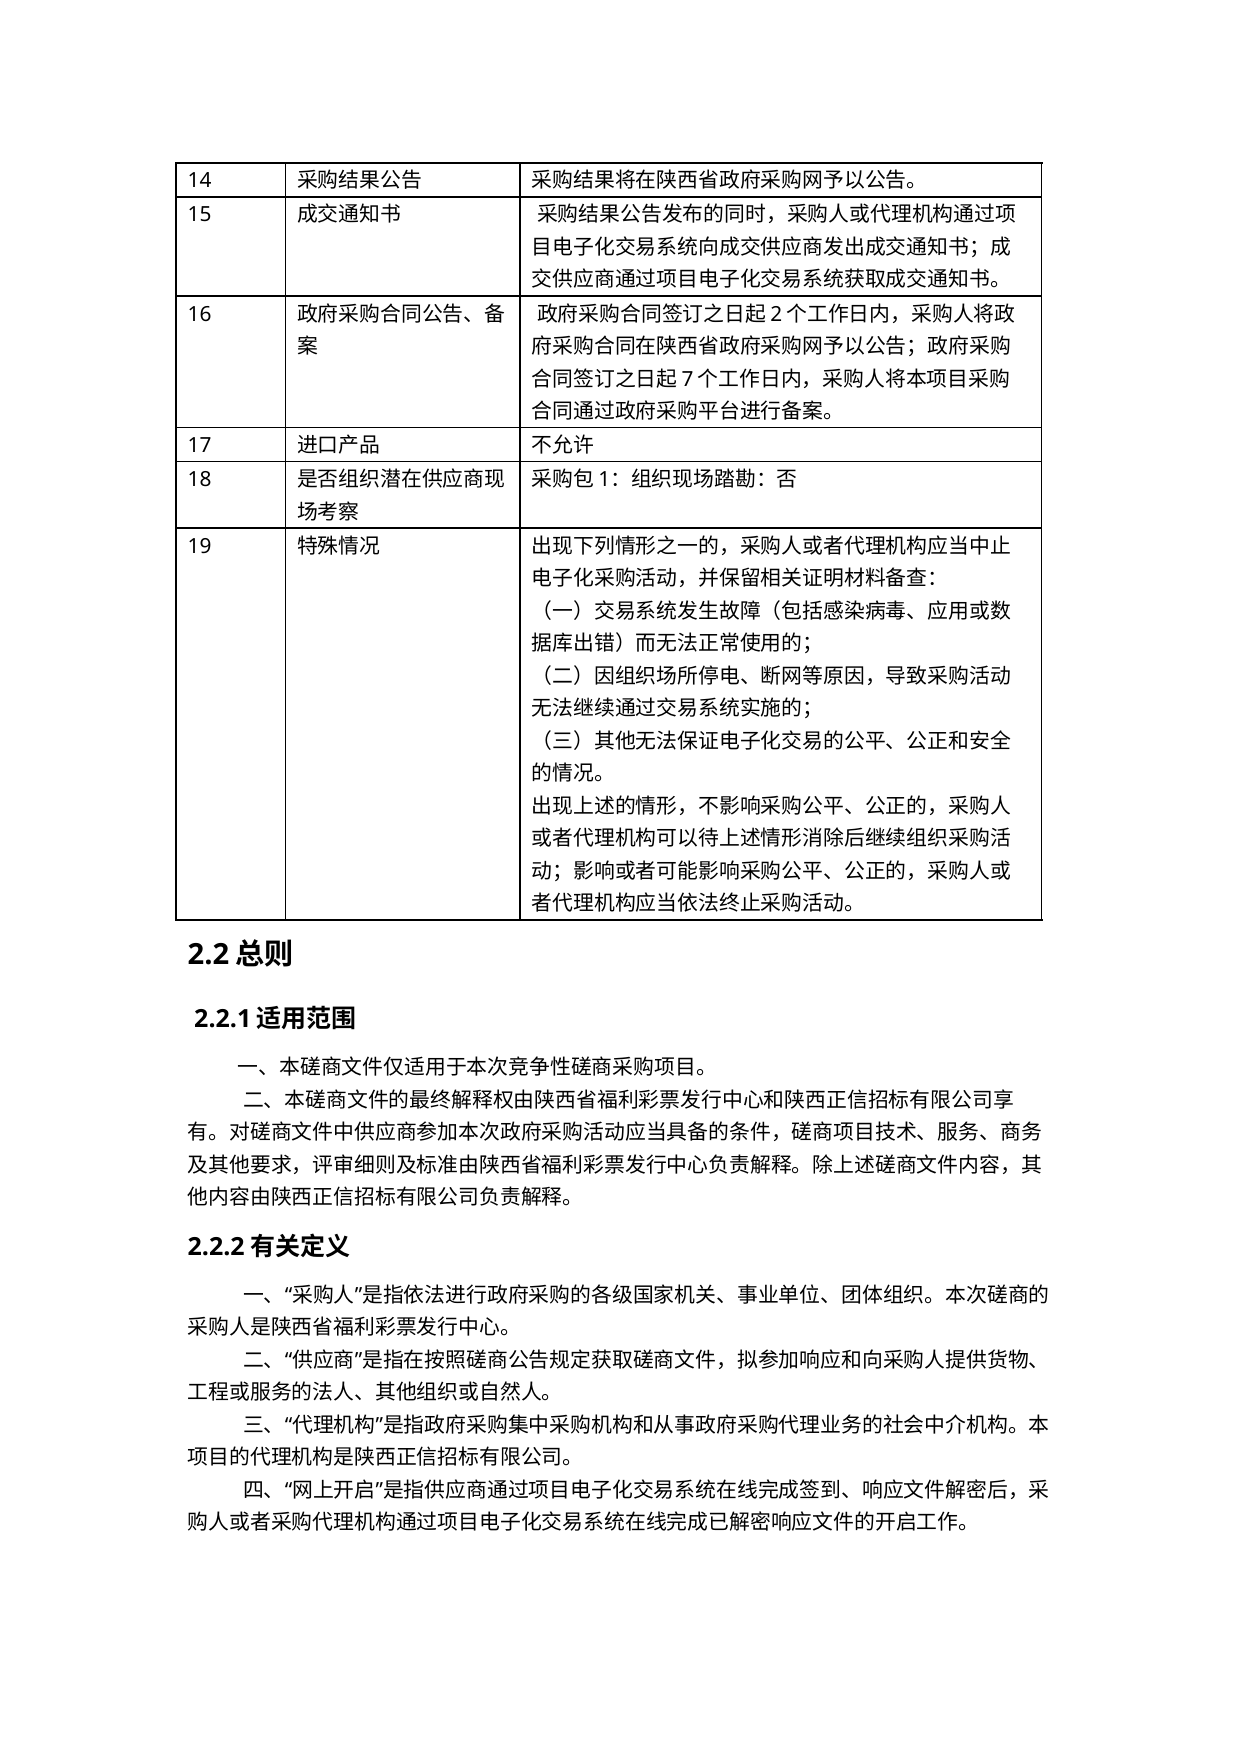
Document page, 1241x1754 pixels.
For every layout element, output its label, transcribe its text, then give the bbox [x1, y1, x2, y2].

table_cell 15 [177, 198, 285, 295]
text 一、“采购人”是指依法进行政府采购的各级国家机关、事业单位、团体组织。本次磋商的采购人是陕西省福利彩票发行中心。 [187, 1278, 1053, 1343]
table_cell 16 [177, 297, 285, 427]
table_cell 19 [177, 529, 285, 919]
text 一、本磋商文件仅适用于本次竞争性磋商采购项目。 [187, 1050, 1053, 1083]
table_cell 是否组织潜在供应商现场考察 [286, 462, 519, 527]
table_cell 特殊情况 [286, 529, 519, 919]
table_cell 采购结果公告发布的同时，采购人或代理机构通过项目电子化交易系统向成交供应商发出成交通知书；成交供应商通过项目电子化交易系统获取成交通知书。 [521, 198, 1041, 295]
table_cell 采购结果将在陕西省政府采购网予以公告。 [521, 164, 1041, 196]
table_cell 出现下列情形之一的，采购人或者代理机构应当中止电子化采购活动，并保留相关证明材料备查： （一）交易系统发生故障（包括感染病毒、应用或数据库出错）而无法正常使用的； （二）因组织场所停电、断网等原因，导致采购活动无法继续通过交易系统实施的； （三）其他无法保证电子化交易的公平、公正和安全的情况。 出现上述的情形，不影响采购公平、公正的，采购人或者代理机构可以待上述情形消除后继续组织采购活动；影响或者可能影响采购公平、公正的，采购人或者代理机构应当依法终止采购活动。 [521, 529, 1041, 919]
table_cell 17 [177, 428, 285, 461]
table_cell 不允许 [521, 428, 1041, 461]
text 2.2.1适用范围 [187, 985, 1053, 1050]
table_cell 成交通知书 [286, 198, 519, 295]
table_cell 进口产品 [286, 428, 519, 461]
table_cell 18 [177, 462, 285, 527]
table_cell 14 [177, 164, 285, 196]
text 二、“供应商”是指在按照磋商公告规定获取磋商文件，拟参加响应和向采购人提供货物、工程或服务的法人、其他组织或自然人。 [187, 1343, 1053, 1408]
text 四、“网上开启”是指供应商通过项目电子化交易系统在线完成签到、响应文件解密后，采购人或者采购代理机构通过项目电子化交易系统在线完成已解密响应文件的开启工作。 [187, 1473, 1053, 1538]
text 二、本磋商文件的最终解释权由陕西省福利彩票发行中心和陕西正信招标有限公司享有。对磋商文件中供应商参加本次政府采购活动应当具备的条件，磋商项目技术、服务、商务及其他要求，评审细则及标准由陕西省福利彩票发行中心负责解释。除上述磋商文件内容，其他内容由陕西正信招标有限公司负责解释。 [187, 1083, 1053, 1213]
text 2.2.2有关定义 [187, 1213, 1053, 1278]
table_cell 采购结果公告 [286, 164, 519, 196]
table_cell 政府采购合同签订之日起2个工作日内，采购人将政府采购合同在陕西省政府采购网予以公告；政府采购合同签订之日起7个工作日内，采购人将本项目采购合同通过政府采购平台进行备案。 [521, 297, 1041, 427]
text 2.2总则 [187, 920, 1053, 985]
table_cell 政府采购合同公告、备案 [286, 297, 519, 427]
table_cell 采购包1：组织现场踏勘：否 [521, 462, 1041, 527]
text 三、“代理机构”是指政府采购集中采购机构和从事政府采购代理业务的社会中介机构。本项目的代理机构是陕西正信招标有限公司。 [187, 1408, 1053, 1473]
